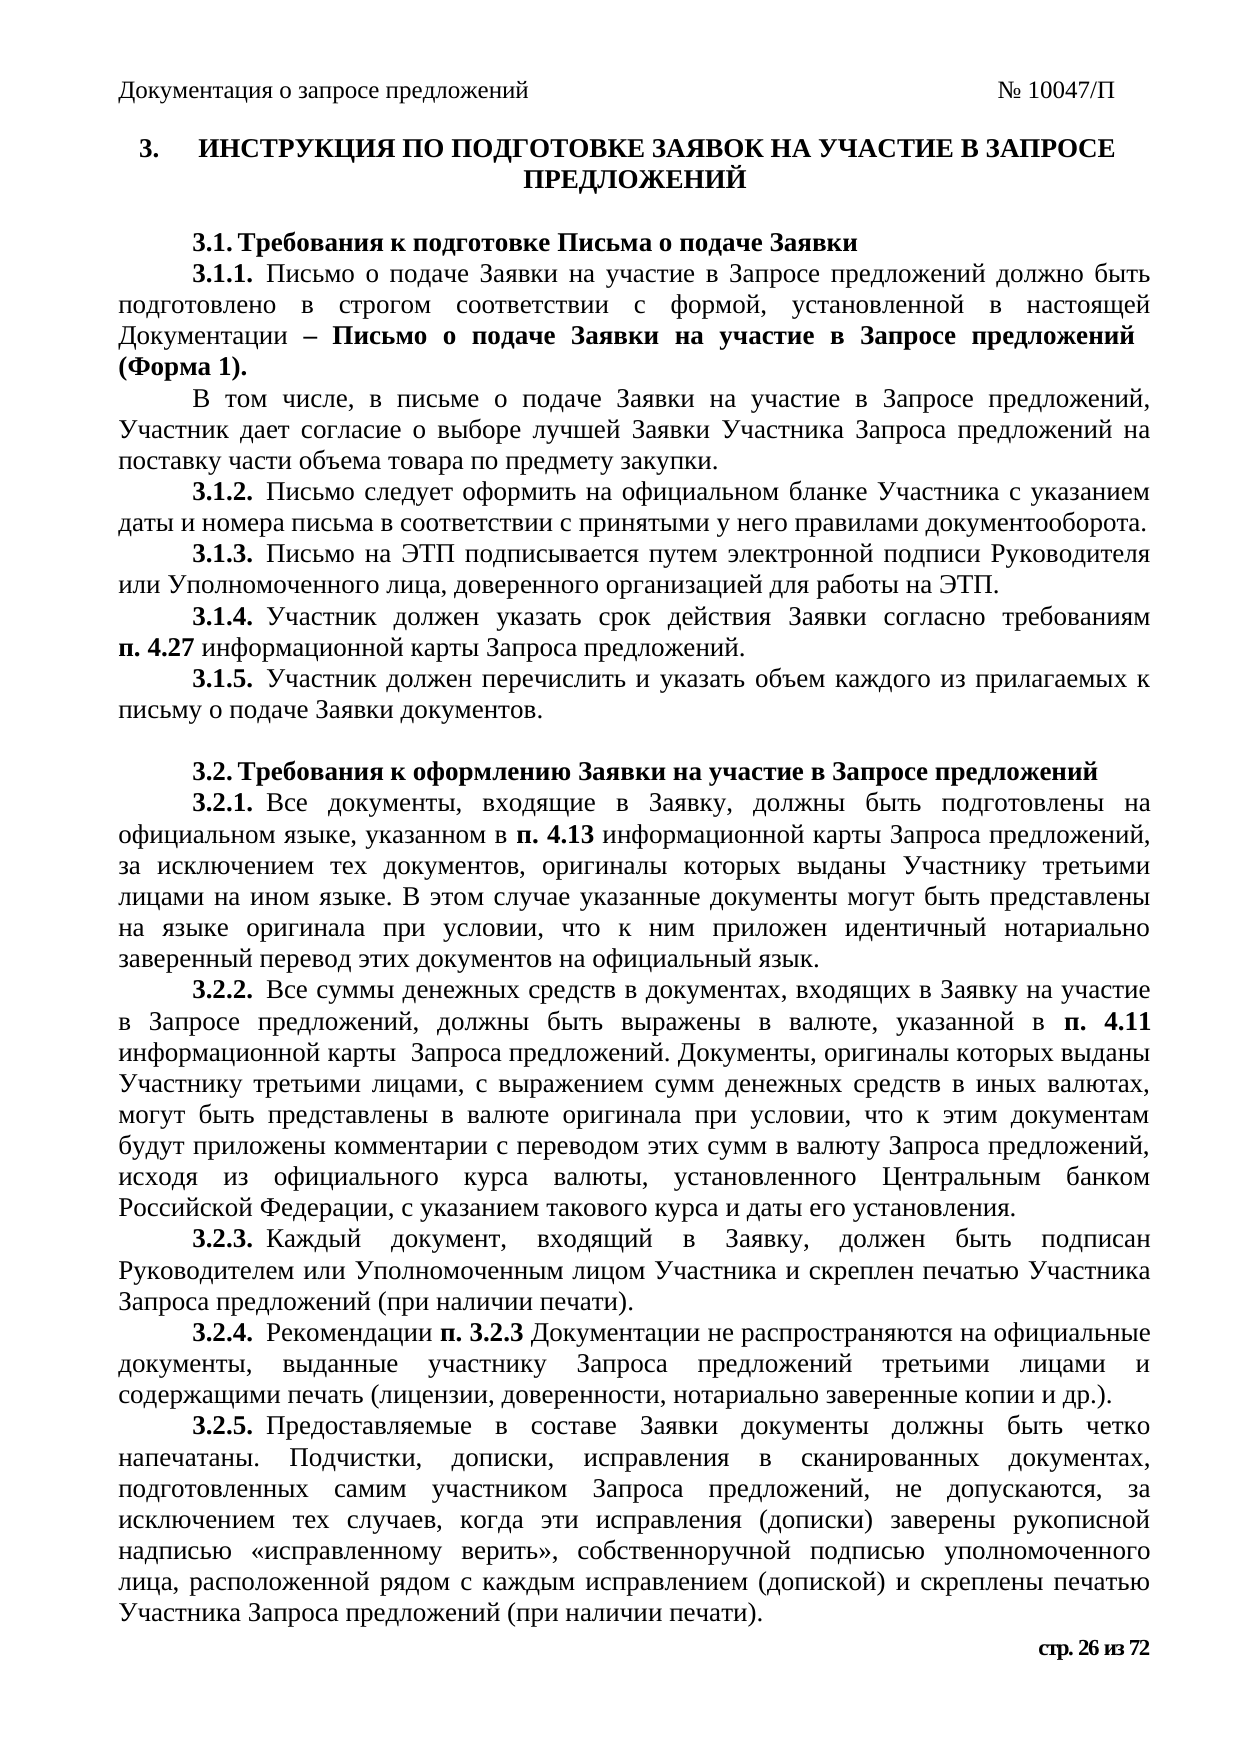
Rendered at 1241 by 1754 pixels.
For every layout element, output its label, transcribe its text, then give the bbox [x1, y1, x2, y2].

list ИНСТРУКЦИЯ ПО ПОДГОТОВКЕ ЗАЯВОК НА УЧАСТИЕ В ЗАПРОСЕ ПРЕДЛОЖЕНИЙ [103, 132, 1152, 195]
list Все документы, входящие в Заявку, должны быть подготовлены на официальном языке, указанном в п. 4.13 информационной карты Запроса предложений, за исключением тех документов, оригиналы которых выданы Участнику третьими лицами на ином языке. В этом случае указанные документы могут быть представлены на языке оригинала при условии, что к ним приложен идентичный нотариально заверенный перевод этих документов на официальный язык. [118, 787, 1152, 973]
list Письмо на ЭТП подписывается путем электронной подписи Руководителя или Уполномоченного лица, доверенного организацией для работы на ЭТП. [118, 537, 1152, 600]
list Каждый документ, входящий в Заявку, должен быть подписан Руководителем или Уполномоченным лицом Участника и скреплен печатью Участника Запроса предложений (при наличии печати). [118, 1223, 1152, 1316]
list Участник должен указать срок действия Заявки согласно требованиям п. 4.27 информационной карты Запроса предложений. [118, 600, 1152, 662]
list Рекомендации п. 3.2.3 Документации не распространяются на официальные документы, выданные участнику Запроса предложений третьими лицами и содержащими печать (лицензии, доверенности, нотариально заверенные копии и др.). [118, 1316, 1152, 1409]
list Предоставляемые в составе Заявки документы должны быть четко напечатаны. Подчистки, дописки, исправления в сканированных документах, подготовленных самим участником Запроса предложений, не допускаются, за исключением тех случаев, когда эти исправления (дописки) заверены рукописной надписью «исправленному верить», собственноручной подписью уполномоченного лица, расположенной рядом с каждым исправлением (допиской) и скреплены печатью Участника Запроса предложений (при наличии печати). [118, 1409, 1152, 1627]
list Участник должен перечислить и указать объем каждого из прилагаемых к письму о подаче Заявки документов. [118, 662, 1152, 724]
list Письмо следует оформить на официальном бланке Участника с указанием даты и номера письма в соответствии с принятыми у него правилами документооборота. [118, 475, 1152, 537]
list Все суммы денежных средств в документах, входящих в Заявку на участие в Запросе предложений, должны быть выражены в валюте, указанной в п. 4.11 информационной карты Запроса предложений. Документы, оригиналы которых выданы Участнику третьими лицами, с выражением сумм денежных средств в иных валютах, могут быть представлены в валюте оригинала при условии, что к этим документам будут приложены комментарии с переводом этих сумм в валюту Запроса предложений, исходя из официального курса валюты, установленного Центральным банком Российской Федерации, с указанием такового курса и даты его установления. [118, 973, 1152, 1223]
subtitle Требования к подготовке Письма о подаче Заявки [118, 226, 1152, 257]
text В том числе, в письме о подаче Заявки на участие в Запросе предложений, Участник дает согласие о выборе лучшей Заявки Участника Запроса предложений на поставку части объема товара по предмету закупки. [118, 382, 1152, 475]
subtitle Требования к оформлению Заявки на участие в Запросе предложений [118, 755, 1152, 787]
list Письмо о подаче Заявки на участие в Запросе предложений должно быть подготовлено в строгом соответствии с формой, установленной в настоящей Документации – Письмо о подаче Заявки на участие в Запросе предложений (Форма 1). [118, 257, 1152, 382]
